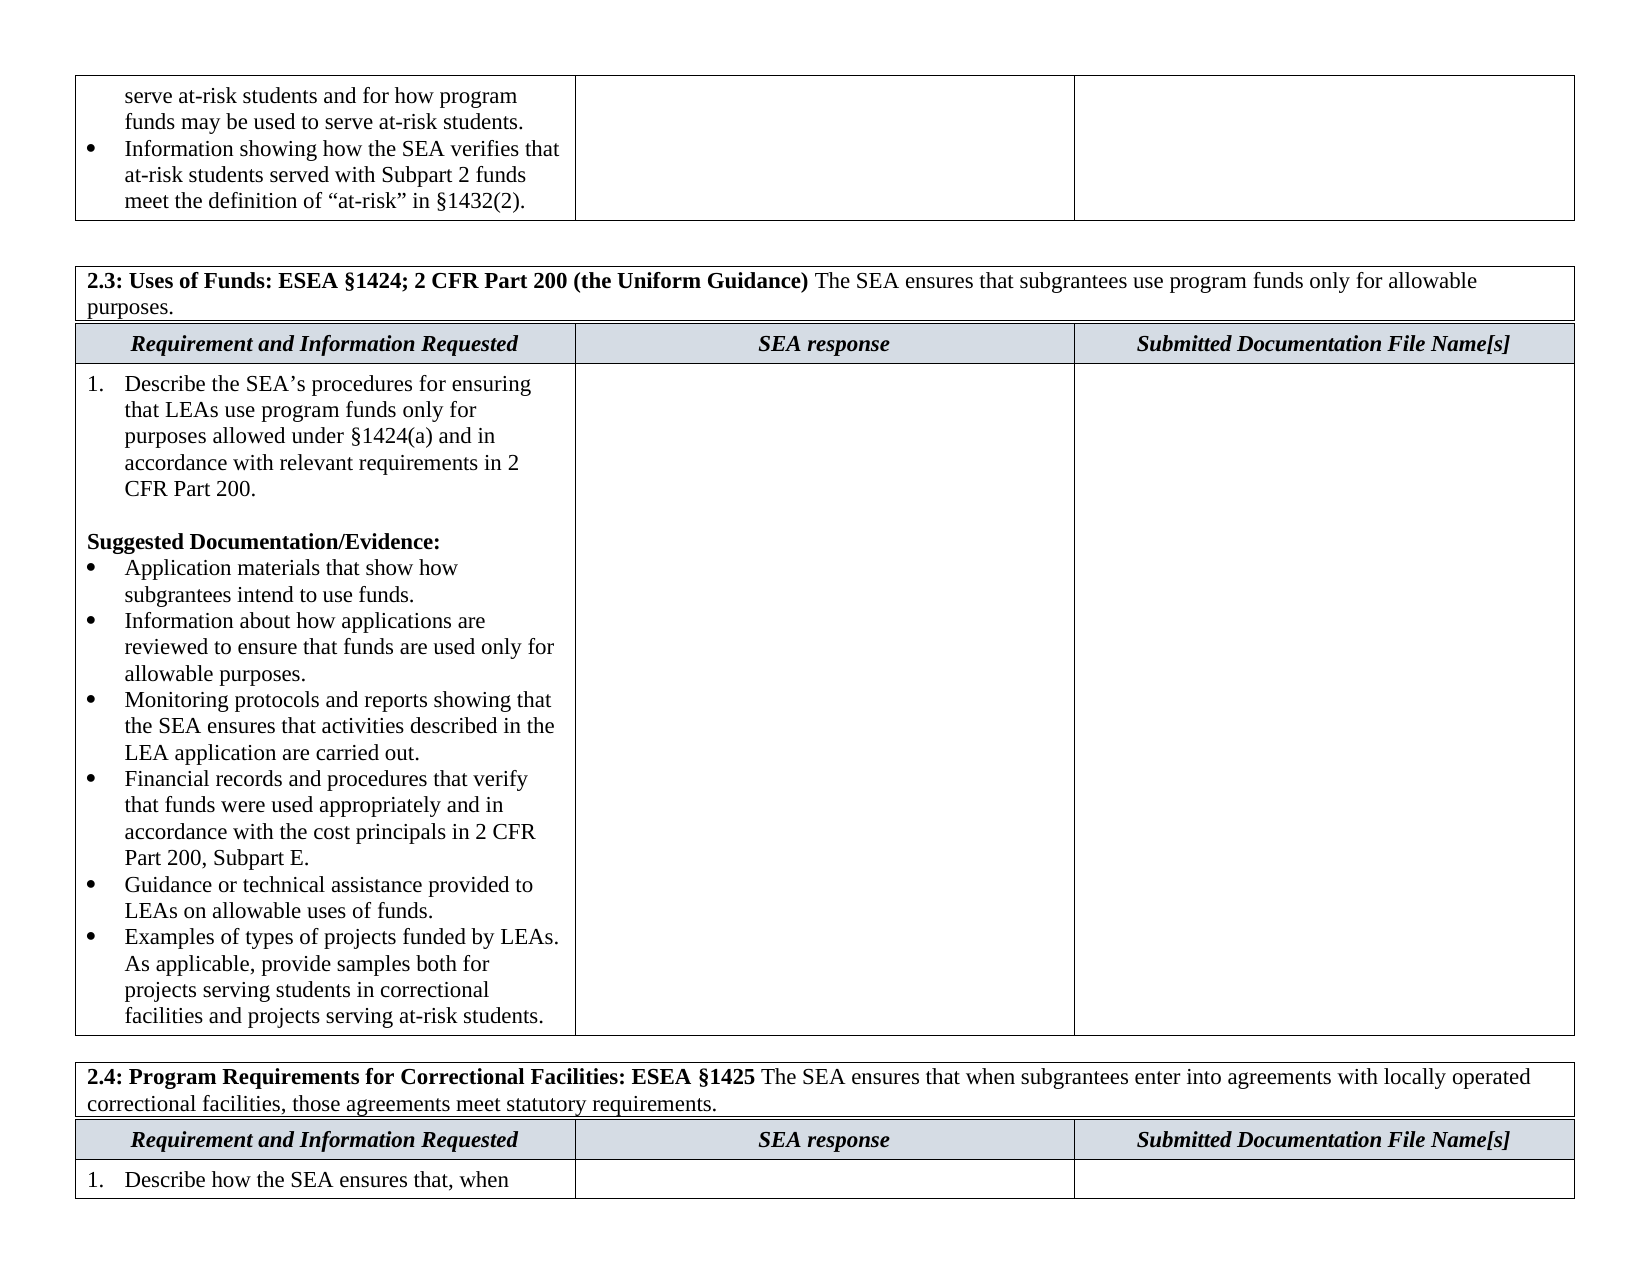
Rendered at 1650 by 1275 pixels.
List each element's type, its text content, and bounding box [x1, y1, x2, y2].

table_cell [576, 364, 1074, 1035]
table_header Requirement and Information Requested [76, 1120, 575, 1159]
table_cell [1075, 364, 1574, 1035]
table_cell [1075, 76, 1574, 220]
table_header Requirement and Information Requested [76, 324, 575, 363]
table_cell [76, 1160, 575, 1198]
table_header SEA response [576, 1120, 1074, 1159]
table_header Submitted Documentation File Name[s] [1075, 1120, 1574, 1159]
table_header 2.3: Uses of Funds: ESEA §1424; 2 CFR Part 200 (the Uniform Guidance) The SEA ensures that subgrantees use program funds only for allowable purposes. [76, 267, 1574, 320]
table_cell Describe the SEA’s procedures for ensuring that LEAs use program funds only for purposes allowed under §1424(a) and in accordance with relevant requirements in 2 CFR Part 200. Suggested Documentation/Evidence: Application materials that show how subgrantees intend to use funds. Information about how applications are reviewed to ensure that funds are used only for allowable purposes. Monitoring protocols and reports showing that the SEA ensures that activities described in the LEA application are carried out. Financial records and procedures that verify that funds were used appropriately and in accordance with the cost principals in 2 CFR Part 200, Subpart E. Guidance or technical assistance provided to LEAs on allowable uses of funds. Examples of types of projects funded by LEAs. As applicable, provide samples both for projects serving students in correctional facilities and projects serving at-risk students. [76, 364, 575, 1035]
table_header SEA response [576, 324, 1074, 363]
table_cell [576, 76, 1074, 220]
table_cell [1075, 1160, 1574, 1198]
table_header 2.4: Program Requirements for Correctional Facilities: ESEA §1425 The SEA ensures that when subgrantees enter into agreements with locally operated correctional facilities, those agreements meet statutory requirements. [76, 1063, 1574, 1116]
table_cell [576, 1160, 1074, 1198]
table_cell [76, 76, 575, 220]
table_header Submitted Documentation File Name[s] [1075, 324, 1574, 363]
